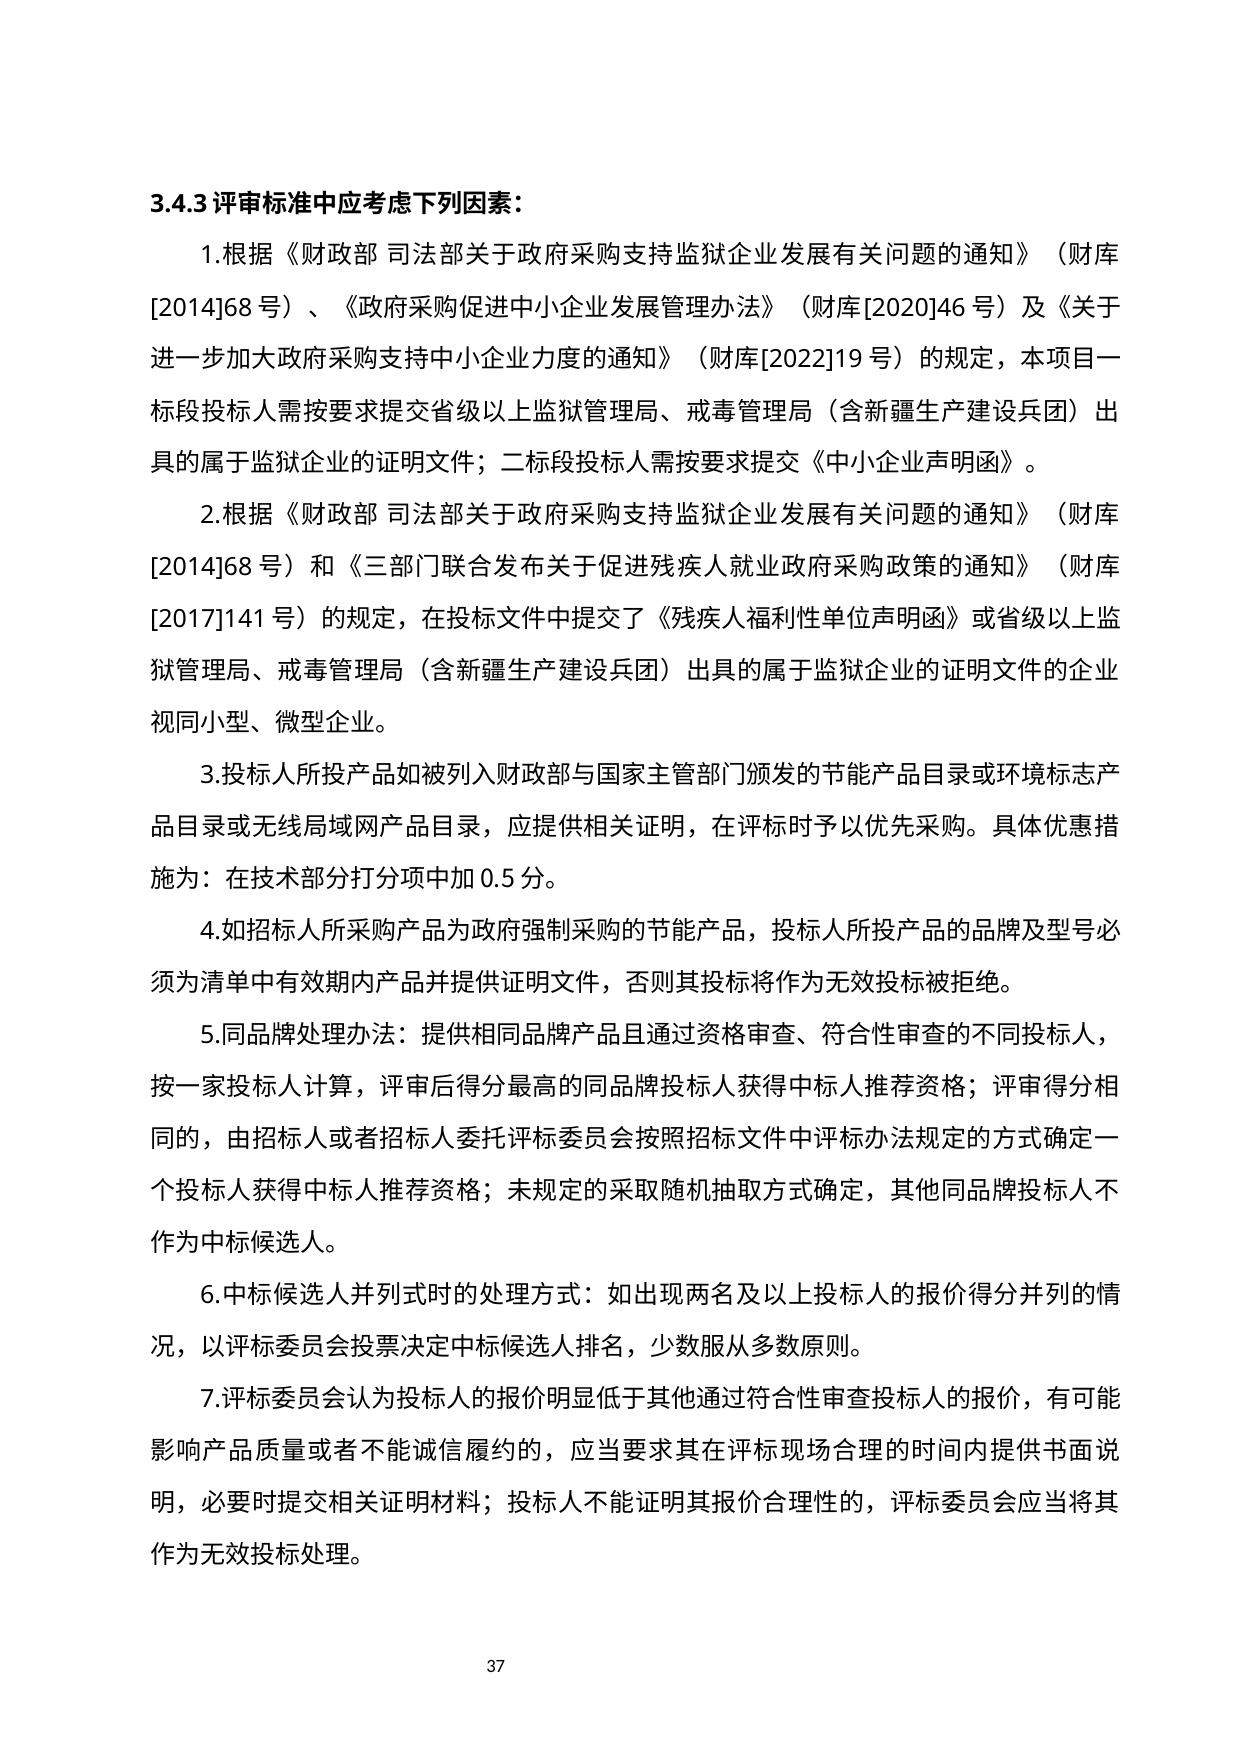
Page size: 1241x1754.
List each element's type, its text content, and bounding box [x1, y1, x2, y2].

text 7.评标委员会认为投标人的报价明显低于其他通过符合性审查投标人的报价，有可能影响产品质量或者不能诚信履约的，应当要求其在评标现场合理的时间内提供书面说明，必要时提交相关证明材料；投标人不能证明其报价合理性的，评标委员会应当将其作为无效投标处理。 [150, 1371, 1122, 1579]
text 6.中标候选人并列式时的处理方式：如出现两名及以上投标人的报价得分并列的情况，以评标委员会投票决定中标候选人排名，少数服从多数原则。 [150, 1267, 1122, 1371]
text 3.4.3评审标准中应考虑下列因素： [150, 175, 1122, 227]
text 5.同品牌处理办法：提供相同品牌产品且通过资格审查、符合性审查的不同投标人，按一家投标人计算，评审后得分最高的同品牌投标人获得中标人推荐资格；评审得分相同的，由招标人或者招标人委托评标委员会按照招标文件中评标办法规定的方式确定一个投标人获得中标人推荐资格；未规定的采取随机抽取方式确定，其他同品牌投标人不作为中标候选人。 [150, 1007, 1122, 1267]
text 3.投标人所投产品如被列入财政部与国家主管部门颁发的节能产品目录或环境标志产品目录或无线局域网产品目录，应提供相关证明，在评标时予以优先采购。具体优惠措施为：在技术部分打分项中加0.5分。 [150, 747, 1122, 903]
text 2.根据《财政部 司法部关于政府采购支持监狱企业发展有关问题的通知》（财库[2014]68号）和《三部门联合发布关于促进残疾人就业政府采购政策的通知》（财库[2017]141号）的规定，在投标文件中提交了《残疾人福利性单位声明函》或省级以上监狱管理局、戒毒管理局（含新疆生产建设兵团）出具的属于监狱企业的证明文件的企业视同小型、微型企业。 [150, 487, 1122, 747]
text 1.根据《财政部 司法部关于政府采购支持监狱企业发展有关问题的通知》（财库[2014]68号）、《政府采购促进中小企业发展管理办法》（财库[2020]46号）及《关于进一步加大政府采购支持中小企业力度的通知》（财库[2022]19号）的规定，本项目一标段投标人需按要求提交省级以上监狱管理局、戒毒管理局（含新疆生产建设兵团）出具的属于监狱企业的证明文件；二标段投标人需按要求提交《中小企业声明函》。 [150, 227, 1122, 487]
text 4.如招标人所采购产品为政府强制采购的节能产品，投标人所投产品的品牌及型号必须为清单中有效期内产品并提供证明文件，否则其投标将作为无效投标被拒绝。 [150, 903, 1122, 1007]
